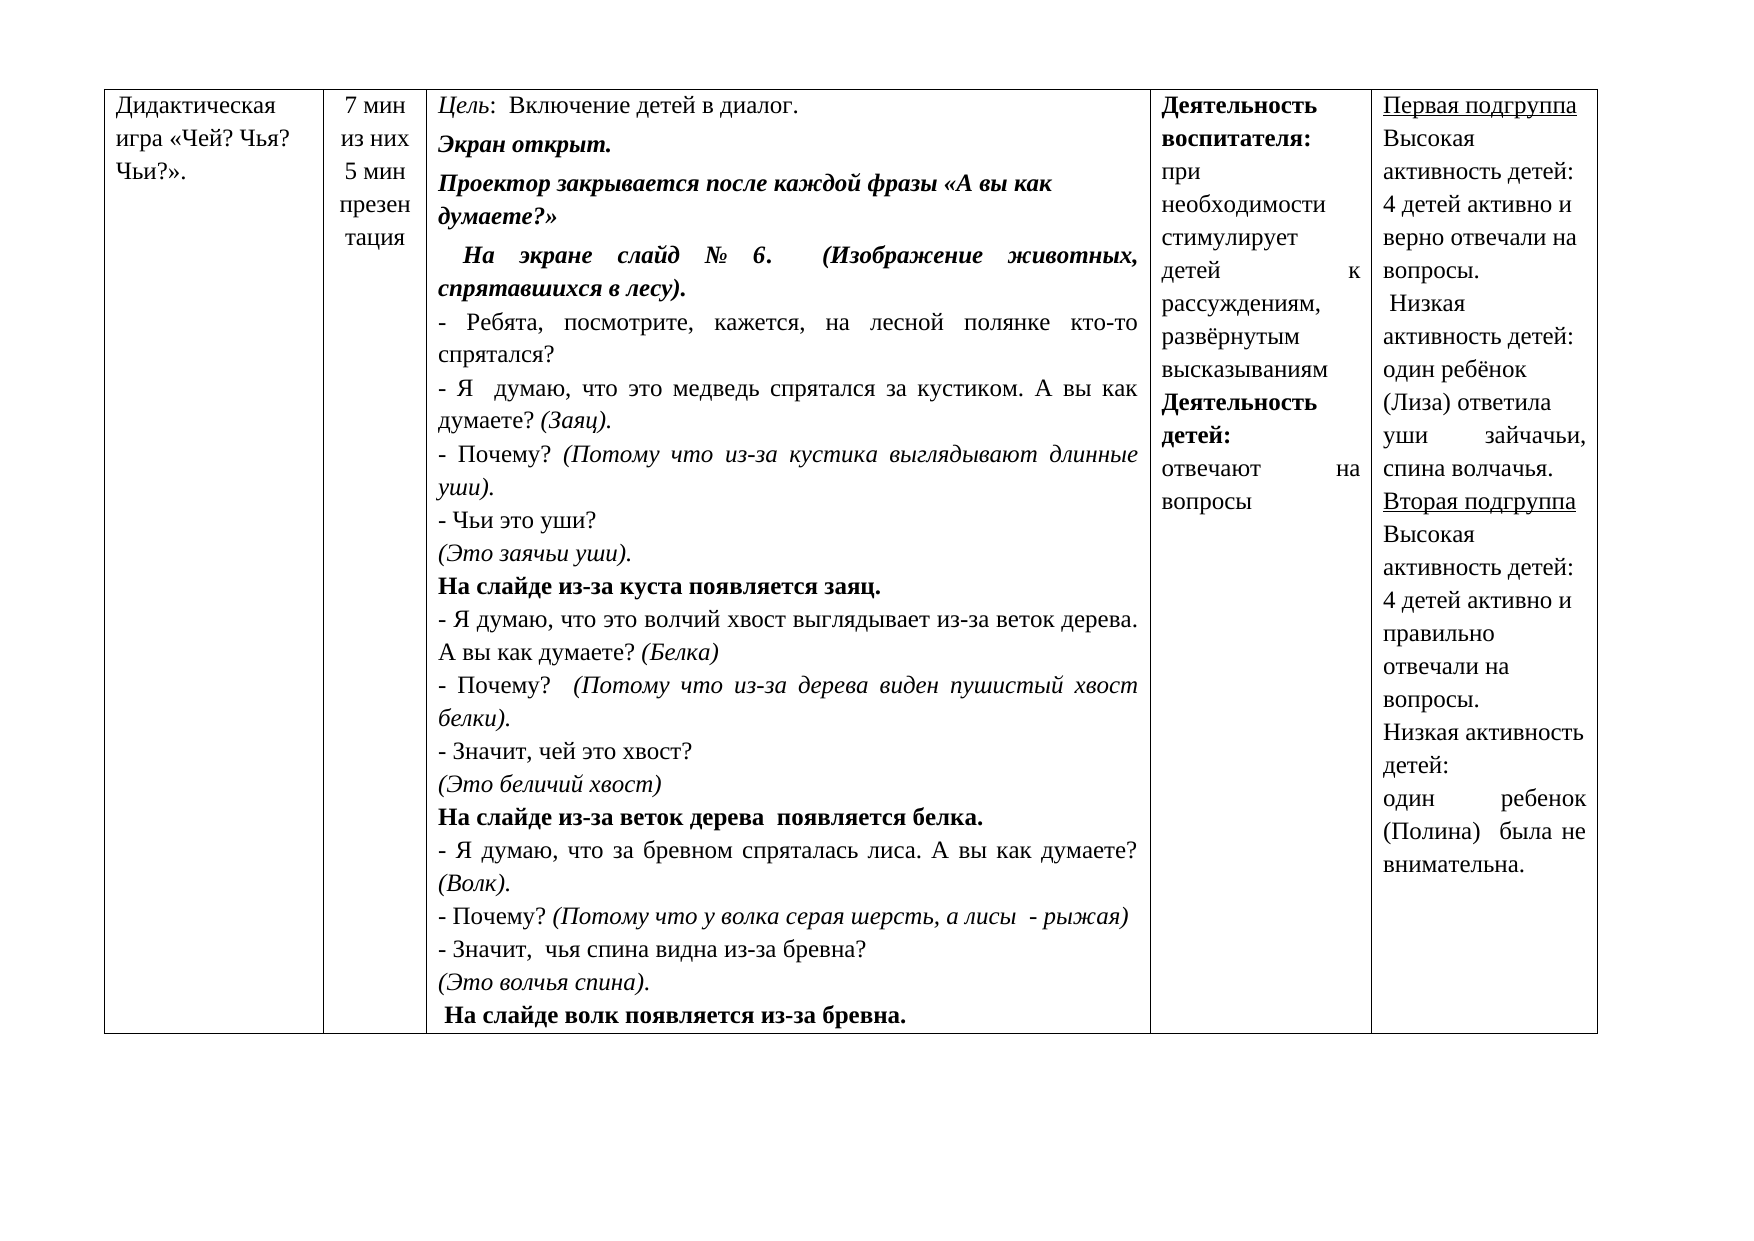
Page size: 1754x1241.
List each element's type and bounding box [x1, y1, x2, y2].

table_cell [324, 90, 426, 1033]
table_cell [1151, 90, 1371, 1033]
table_cell [1372, 90, 1597, 1033]
table_cell [427, 90, 1150, 1033]
table_cell [105, 90, 323, 1033]
